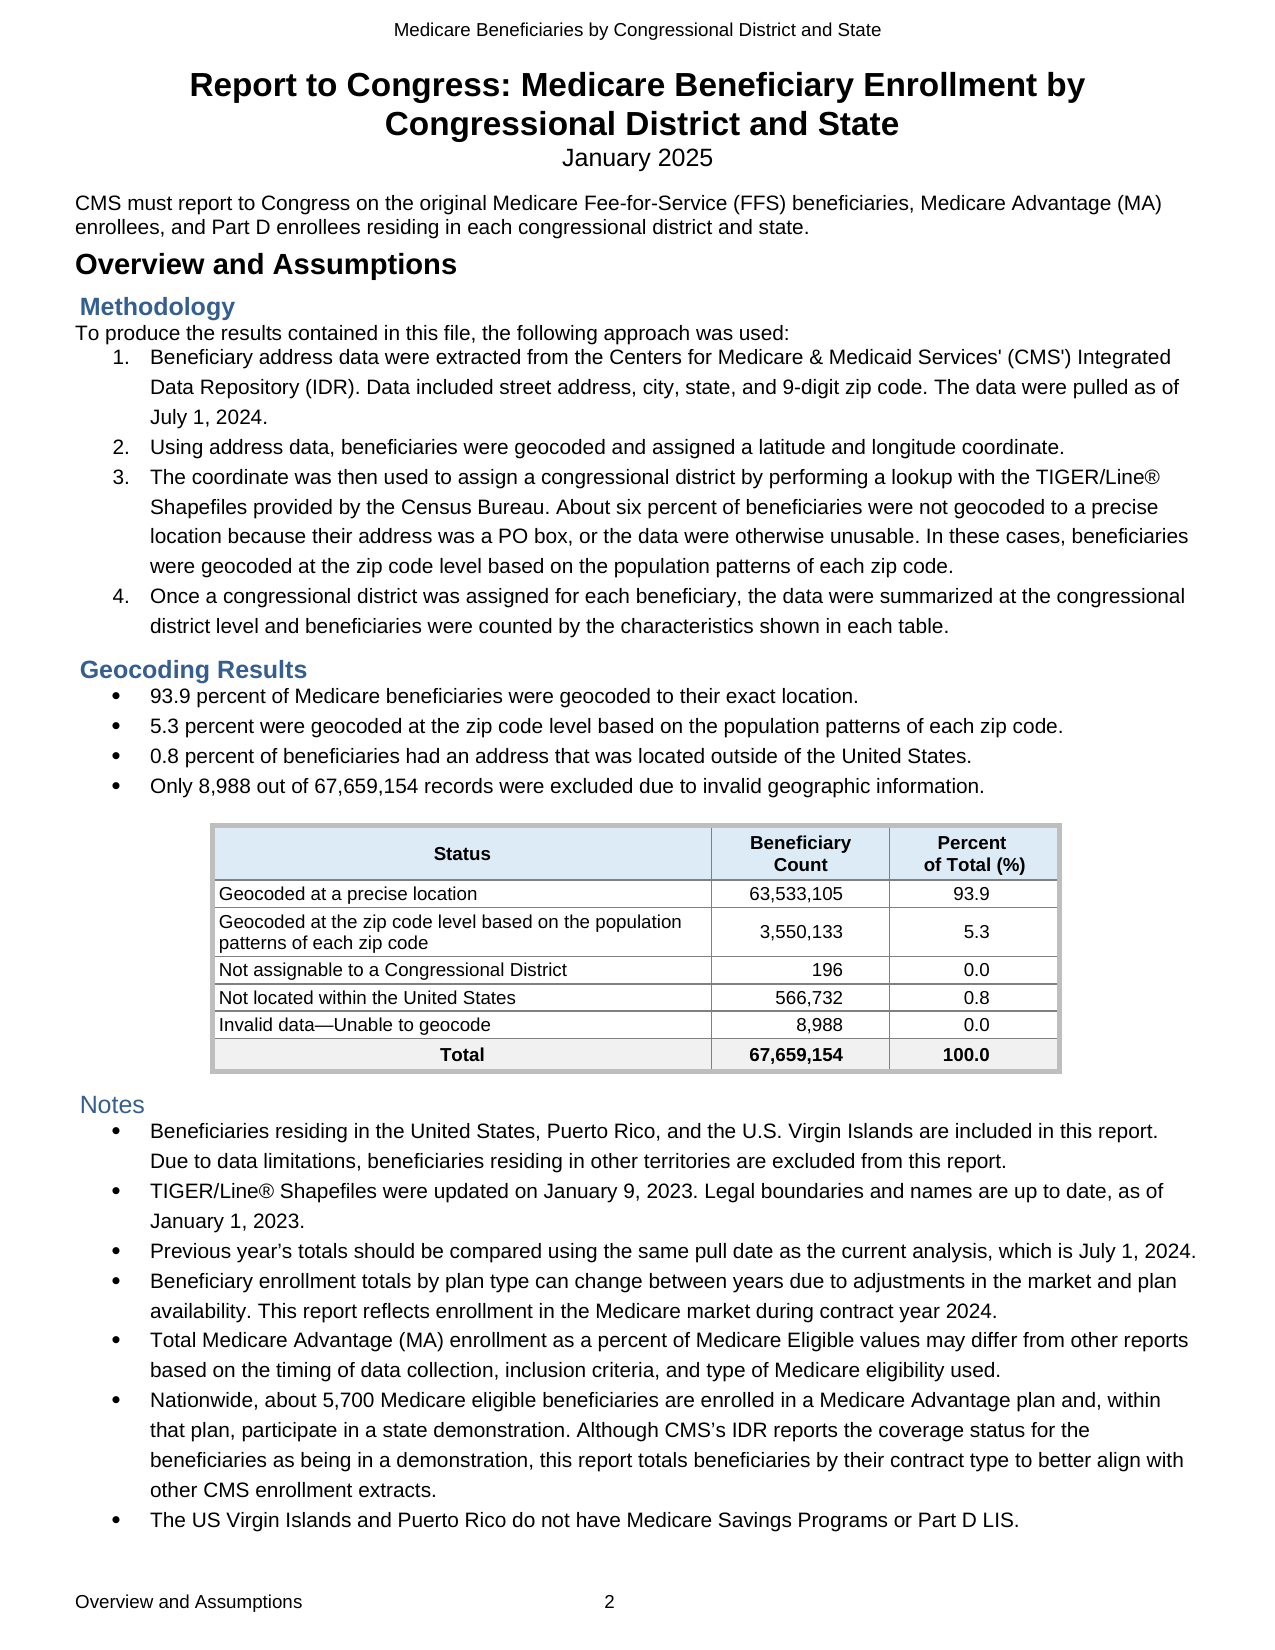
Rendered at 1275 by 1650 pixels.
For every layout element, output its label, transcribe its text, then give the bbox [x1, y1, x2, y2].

table_cell Geocoded at the zip code level based on the population patterns of each zip code [215, 908, 711, 956]
subtitle Notes [79, 1091, 1200, 1119]
subtitle Overview and Assumptions [75, 247, 1200, 281]
table_header Percent of Total (%) [890, 828, 1057, 879]
table_header Status [215, 828, 711, 879]
table_cell 3,550,133 [712, 908, 889, 956]
table_cell 93.9 [890, 881, 1057, 907]
table_cell 0.0 [890, 1012, 1057, 1037]
list Only 8,988 out of 67,659,154 records were excluded due to invalid geographic information. [112, 774, 1200, 798]
table_cell Not assignable to a Congressional District [215, 957, 711, 983]
table_cell Invalid data—Unable to geocode [215, 1012, 711, 1037]
list Total Medicare Advantage (MA) enrollment as a percent of Medicare Eligible values may differ from other reports based on the timing of data collection, inclusion criteria, and type of Medicare eligibility used. [112, 1328, 1200, 1382]
list 93.9 percent of Medicare beneficiaries were geocoded to their exact location. [112, 684, 1200, 708]
list Beneficiary address data were extracted from the Centers for Medicare & Medicaid Services' (CMS') Integrated Data Repository (IDR). Data included street address, city, state, and 9-digit zip code. The data were pulled as of July 1, 2024. [112, 345, 1200, 429]
table_cell 0.8 [890, 985, 1057, 1010]
list Using address data, beneficiaries were geocoded and assigned a latitude and longitude coordinate. [112, 435, 1200, 459]
table_cell 5.3 [890, 908, 1057, 956]
subtitle Geocoding Results [79, 656, 1200, 684]
list Beneficiary enrollment totals by plan type can change between years due to adjustments in the market and plan availability. This report reflects enrollment in the Medicare market during contract year 2024. [112, 1268, 1200, 1322]
table_cell 100.0 [890, 1039, 1057, 1069]
table_cell 63,533,105 [712, 881, 889, 907]
table_cell 196 [712, 957, 889, 983]
table_cell Geocoded at a precise location [215, 881, 711, 907]
text CMS must report to Congress on the original Medicare Fee-for-Service (FFS) beneficiaries, Medicare Advantage (MA) enrollees, and Part D enrollees residing in each congressional district and state. [75, 191, 1200, 239]
list 5.3 percent were geocoded at the zip code level based on the population patterns of each zip code. [112, 714, 1200, 738]
title Report to Congress: Medicare Beneficiary Enrollment by Congressional District and State [75, 65, 1200, 142]
list Nationwide, about 5,700 Medicare eligible beneficiaries are enrolled in a Medicare Advantage plan and, within that plan, participate in a state demonstration. Although CMS’s IDR reports the coverage status for the beneficiaries as being in a demonstration, this report totals beneficiaries by their contract type to better align with other CMS enrollment extracts. [112, 1388, 1200, 1502]
text January 2025 [75, 143, 1200, 172]
text To produce the results contained in this file, the following approach was used: [75, 321, 1200, 345]
list The coordinate was then used to assign a congressional district by performing a lookup with the TIGER/Line® Shapefiles provided by the Census Bureau. About six percent of beneficiaries were not geocoded to a precise location because their address was a PO box, or the data were otherwise unusable. In these cases, beneficiaries were geocoded at the zip code level based on the population patterns of each zip code. [112, 464, 1200, 578]
subtitle Methodology [79, 293, 1200, 321]
list 0.8 percent of beneficiaries had an address that was located outside of the United States. [112, 744, 1200, 768]
table_cell 0.0 [890, 957, 1057, 983]
list The US Virgin Islands and Puerto Rico do not have Medicare Savings Programs or Part D LIS. [112, 1508, 1200, 1532]
list Beneficiaries residing in the United States, Puerto Rico, and the U.S. Virgin Islands are included in this report. Due to data limitations, beneficiaries residing in other territories are excluded from this report. [112, 1119, 1200, 1173]
table_cell Not located within the United States [215, 985, 711, 1010]
table_cell 566,732 [712, 985, 889, 1010]
list Once a congressional district was assigned for each beneficiary, the data were summarized at the congressional district level and beneficiaries were counted by the characteristics shown in each table. [112, 584, 1200, 638]
table_cell 8,988 [712, 1012, 889, 1037]
table_header Beneficiary Count [712, 828, 889, 879]
list TIGER/Line® Shapefiles were updated on January 9, 2023. Legal boundaries and names are up to date, as of January 1, 2023. [112, 1178, 1200, 1232]
table_cell Total [215, 1039, 711, 1069]
table_cell 67,659,154 [712, 1039, 889, 1069]
list Previous year’s totals should be compared using the same pull date as the current analysis, which is July 1, 2024. [112, 1238, 1200, 1262]
